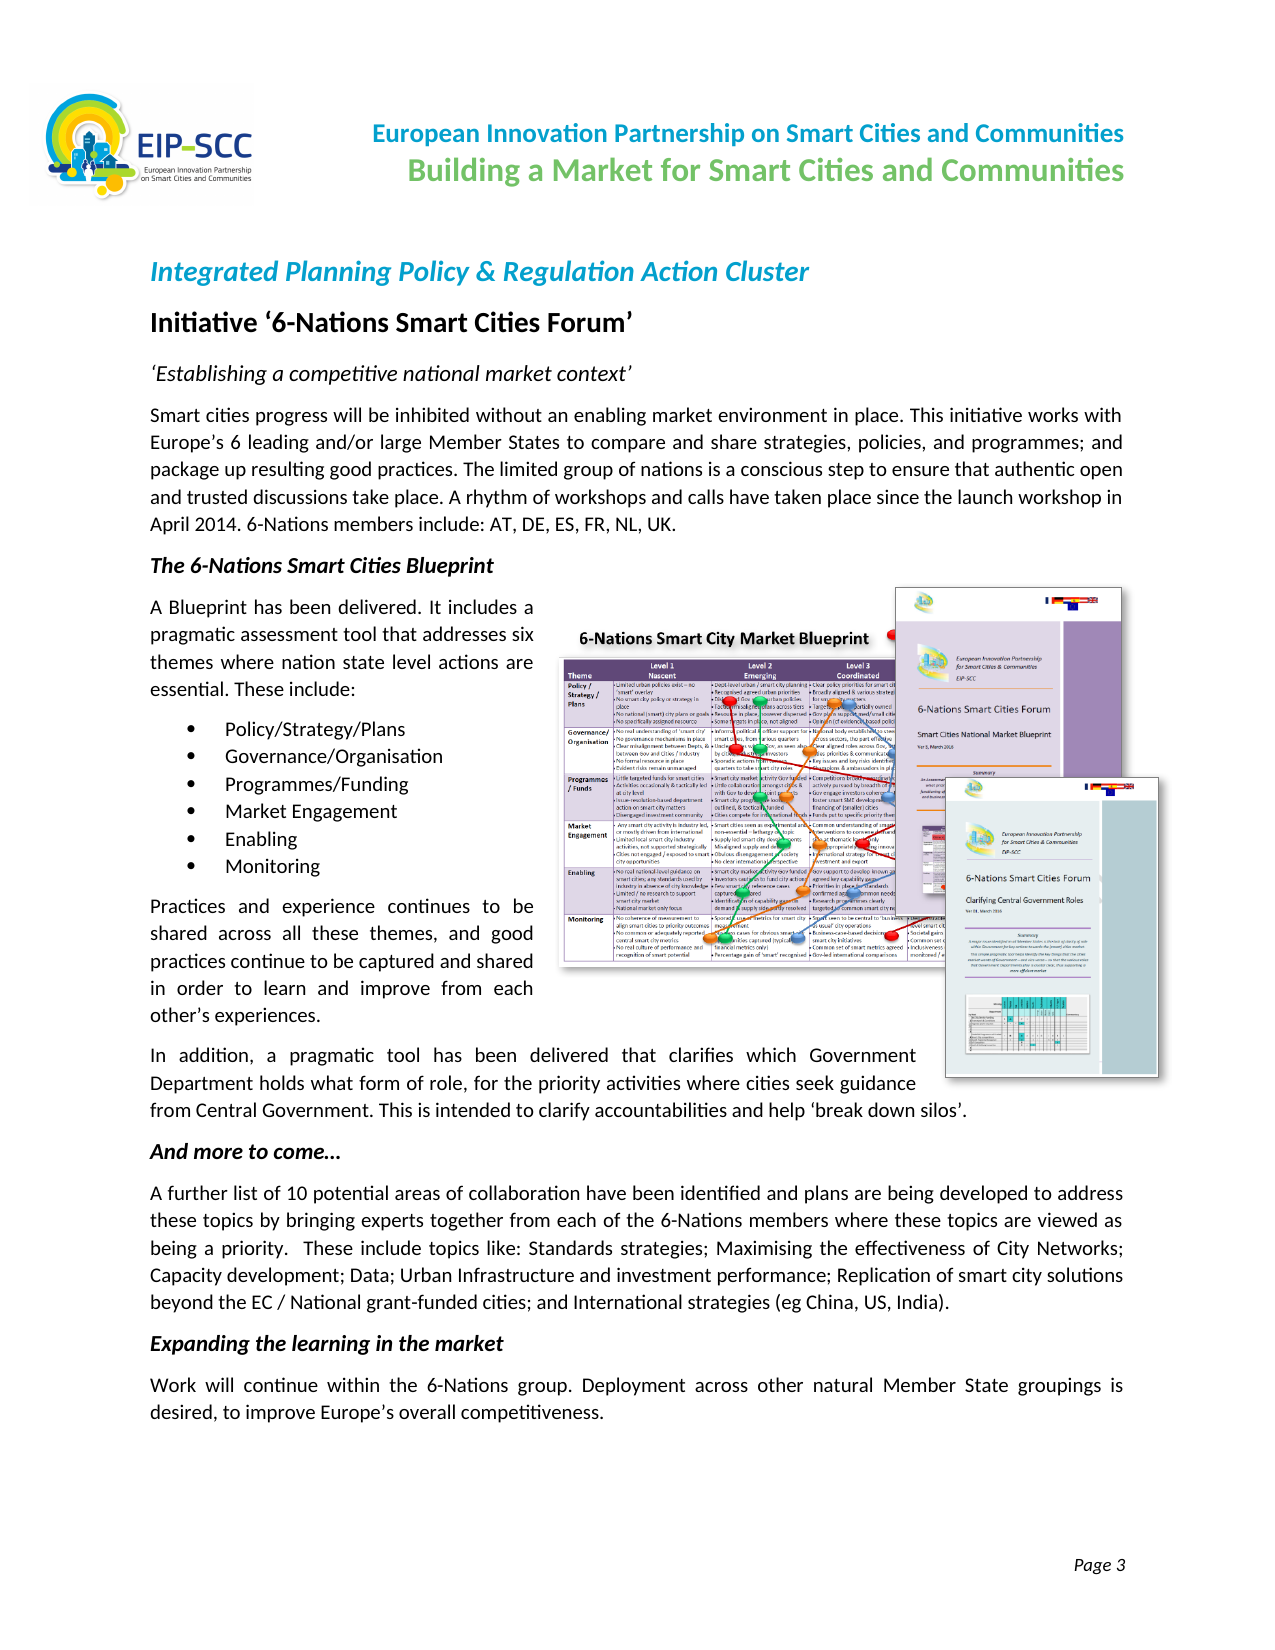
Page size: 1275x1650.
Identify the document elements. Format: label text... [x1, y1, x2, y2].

text Initiative ‘6-Nations Smart Cities Forum’ [150, 304, 1125, 340]
text Smart cities progress will be inhibited without an enabling market environment in place. This initiative works with Europe’s 6 leading and/or large Member States to compare and share strategies, policies, and programmes; and package up resulting good practices. The limited group of nations is a conscious step to ensure that authentic open and trusted discussions take place. A rhythm of workshops and calls have taken place since the launch workshop in April 2014. 6-Nations members include: AT, DE, ES, FR, NL, UK. [150, 402, 1125, 537]
text Work will continue within the 6-Nations group. Deployment across other natural Member State groupings is desired, to improve Europe’s overall competitiveness. [150, 1372, 1125, 1425]
text A Blueprint has been delivered. It includes a pragmatic assessment tool that addresses six themes where nation state level actions are essential. These include: [150, 594, 893, 702]
text Integrated Planning Policy & Regulation Action Cluster [150, 253, 1125, 289]
picture [29, 83, 255, 206]
list Market Engagement [187, 798, 557, 824]
list Policy/Strategy/Plans [187, 716, 557, 742]
list Enabling [187, 826, 557, 851]
picture [559, 621, 945, 967]
text ‘Establishing a competitive national market context’ [150, 359, 1125, 387]
text In addition, a pragmatic tool has been delivered that clarifies which Government Department holds what form of role, for the priority activities where cities seek guidance from Central Government. This is intended to clarify accountabilities and help ‘break down silos’. [150, 1042, 1125, 1123]
text Expanding the learning in the market [150, 1329, 1125, 1357]
text And more to come… [150, 1137, 1125, 1165]
text The 6-Nations Smart Cities Blueprint [150, 551, 1125, 579]
list Governance/Organisation [187, 743, 557, 769]
picture [946, 778, 1158, 1077]
picture [896, 588, 1121, 916]
list Monitoring [187, 853, 557, 878]
list Programmes/Funding [187, 771, 557, 796]
text Practices and experience continues to be shared across all these themes, and good practices continue to be captured and shared in order to learn and improve from each other’s experiences. [150, 893, 943, 1028]
text A further list of 10 potential areas of collaboration have been identified and plans are being developed to address these topics by bringing experts together from each of the 6-Nations members where these topics are viewed as being a priority. These include topics like: Standards strategies; Maximising the effectiveness of City Networks; Capacity development; Data; Urban Infrastructure and investment performance; Replication of smart city solutions beyond the EC / National grant-funded cities; and International strategies (eg China, US, India). [150, 1180, 1125, 1315]
